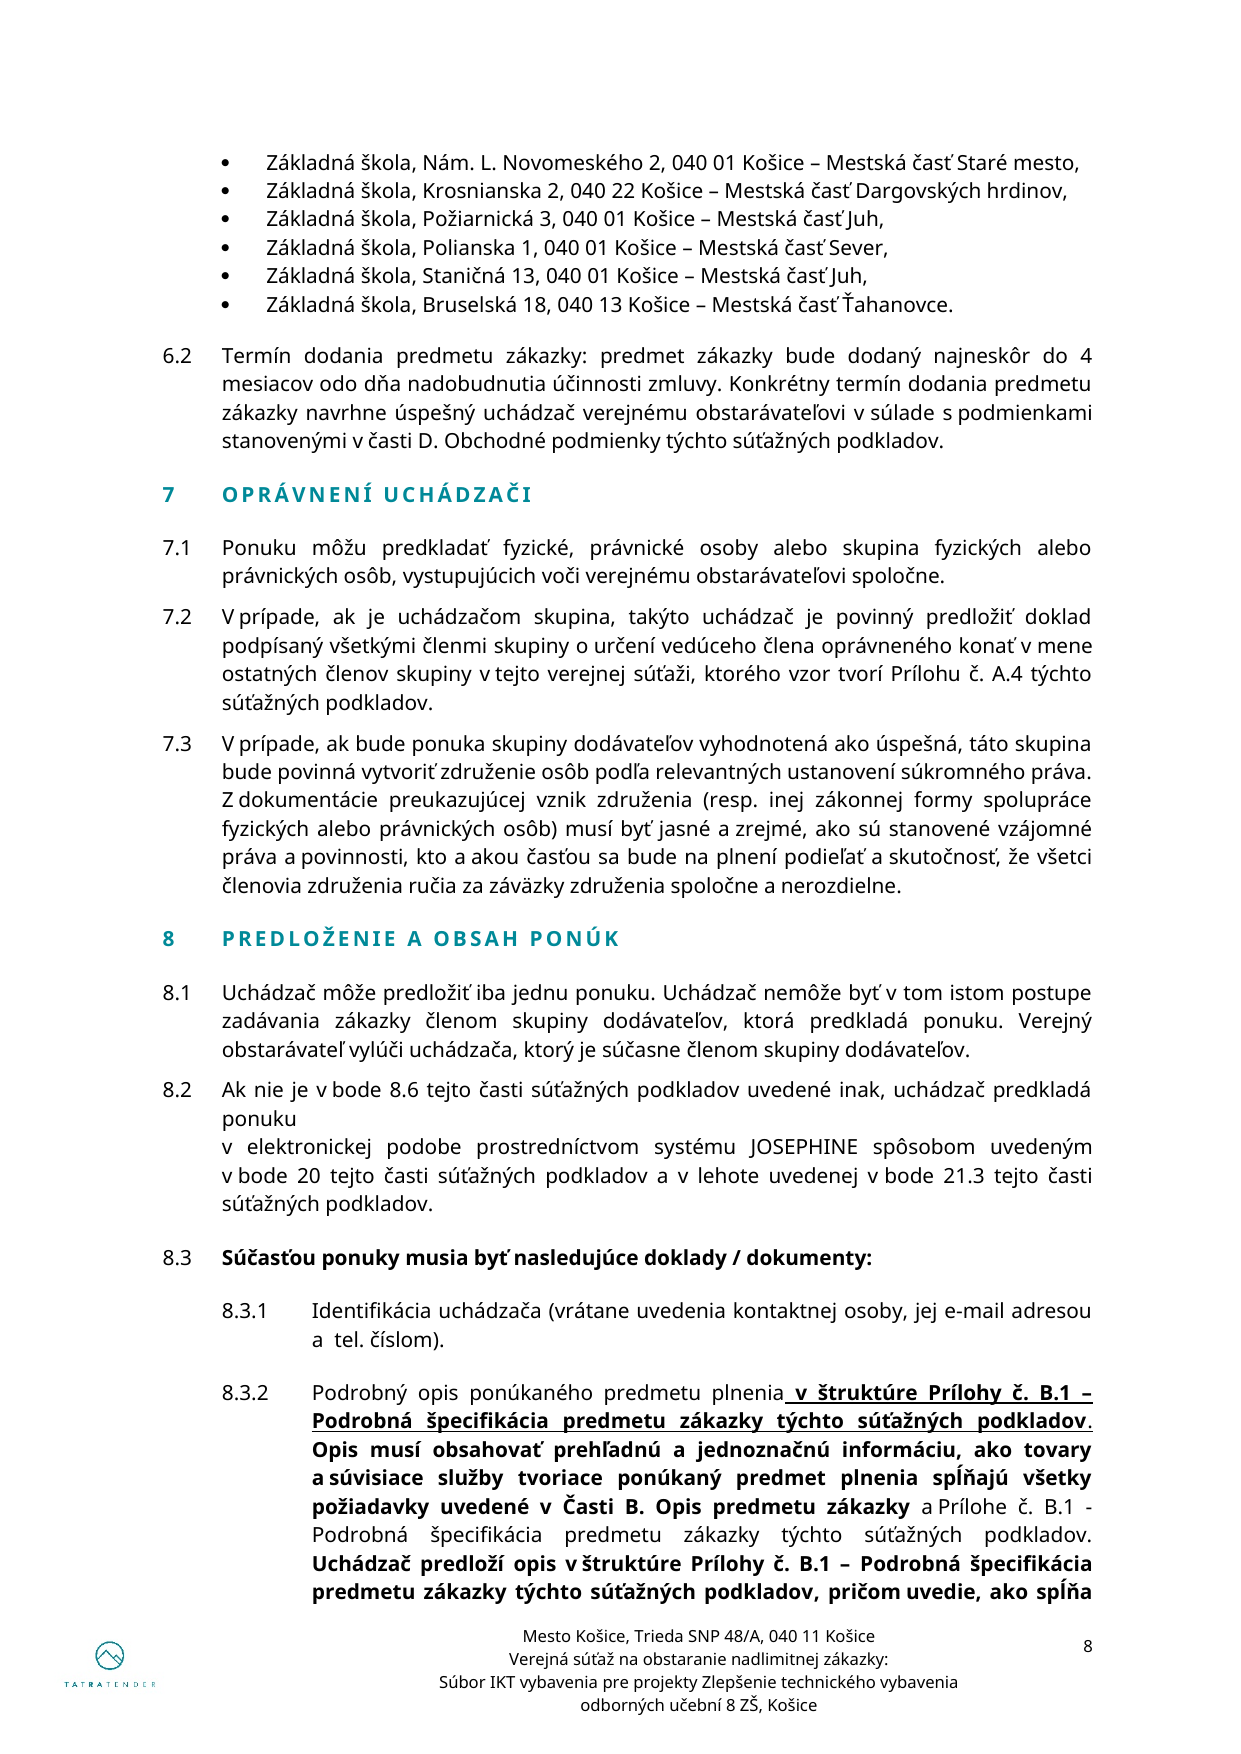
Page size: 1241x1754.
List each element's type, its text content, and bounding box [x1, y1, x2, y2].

subtitle Ak nie je v bode 8.6 tejto časti súťažných podkladov uvedené inak, uchádzač predkladá ponuku v elektronickej podobe prostredníctvom systému JOSEPHINE spôsobom uvedeným v bode 20 tejto časti súťažných podkladov a v lehote uvedenej v bode 21.3 tejto časti súťažných podkladov. [162, 1076, 1093, 1218]
subtitle Termín dodania predmetu zákazky: predmet zákazky bude dodaný najneskôr do 4 mesiacov odo dňa nadobudnutia účinnosti zmluvy. Konkrétny termín dodania predmetu zákazky navrhne úspešný uchádzač verejnému obstarávateľovi v súlade s podmienkami stanovenými v časti D. Obchodné podmienky týchto súťažných podkladov. [162, 341, 1093, 455]
text Predloženie a obsah ponúk [162, 924, 1093, 953]
list Základná škola, Polianska 1, 040 01 Košice – Mestská časť Sever, [222, 233, 1093, 261]
list Základná škola, Staničná 13, 040 01 Košice – Mestská časť Juh, [222, 261, 1093, 290]
subtitle V prípade, ak je uchádzačom skupina, takýto uchádzač je povinný predložiť doklad podpísaný všetkými členmi skupiny o určení vedúceho člena oprávneného konať v mene ostatných členov skupiny v tejto verejnej súťaži, ktorého vzor tvorí Prílohu č. A.4 týchto súťažných podkladov. [162, 602, 1093, 716]
subtitle Ponuku môžu predkladať fyzické, právnické osoby alebo skupina fyzických alebo právnických osôb, vystupujúcich voči verejnému obstarávateľovi spoločne. [162, 533, 1093, 590]
subtitle V prípade, ak bude ponuka skupiny dodávateľov vyhodnotená ako úspešná, táto skupina bude povinná vytvoriť združenie osôb podľa relevantných ustanovení súkromného práva. Z dokumentácie preukazujúcej vznik združenia (resp. inej zákonnej formy spolupráce fyzických alebo právnických osôb) musí byť jasné a zrejmé, ako sú stanovené vzájomné práva a povinnosti, kto a akou časťou sa bude na plnení podieľať a skutočnosť, že všetci členovia združenia ručia za záväzky združenia spoločne a nerozdielne. [162, 729, 1093, 899]
list Identifikácia uchádzača (vrátane uvedenia kontaktnej osoby, jej e-mail adresou a tel. číslom). [222, 1296, 1093, 1353]
list Základná škola, Krosnianska 2, 040 22 Košice – Mestská časť Dargovských hrdinov, [222, 176, 1093, 204]
subtitle Uchádzač môže predložiť iba jednu ponuku. Uchádzač nemôže byť v tom istom postupe zadávania zákazky členom skupiny dodávateľov, ktorá predkladá ponuku. Verejný obstarávateľ vylúči uchádzača, ktorý je súčasne členom skupiny dodávateľov. [162, 978, 1093, 1063]
list Základná škola, Nám. L. Novomeského 2, 040 01 Košice – Mestská časť Staré mesto, [222, 148, 1093, 176]
list Súčasťou ponuky musia byť nasledujúce doklady / dokumenty: [162, 1243, 1093, 1271]
list Základná škola, Bruselská 18, 040 13 Košice – Mestská časť Ťahanovce. [222, 290, 1093, 318]
picture [43, 1617, 176, 1711]
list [222, 1378, 1093, 1606]
text Oprávnení uchádzači [162, 480, 1093, 508]
list Základná škola, Požiarnická 3, 040 01 Košice – Mestská časť Juh, [222, 204, 1093, 233]
